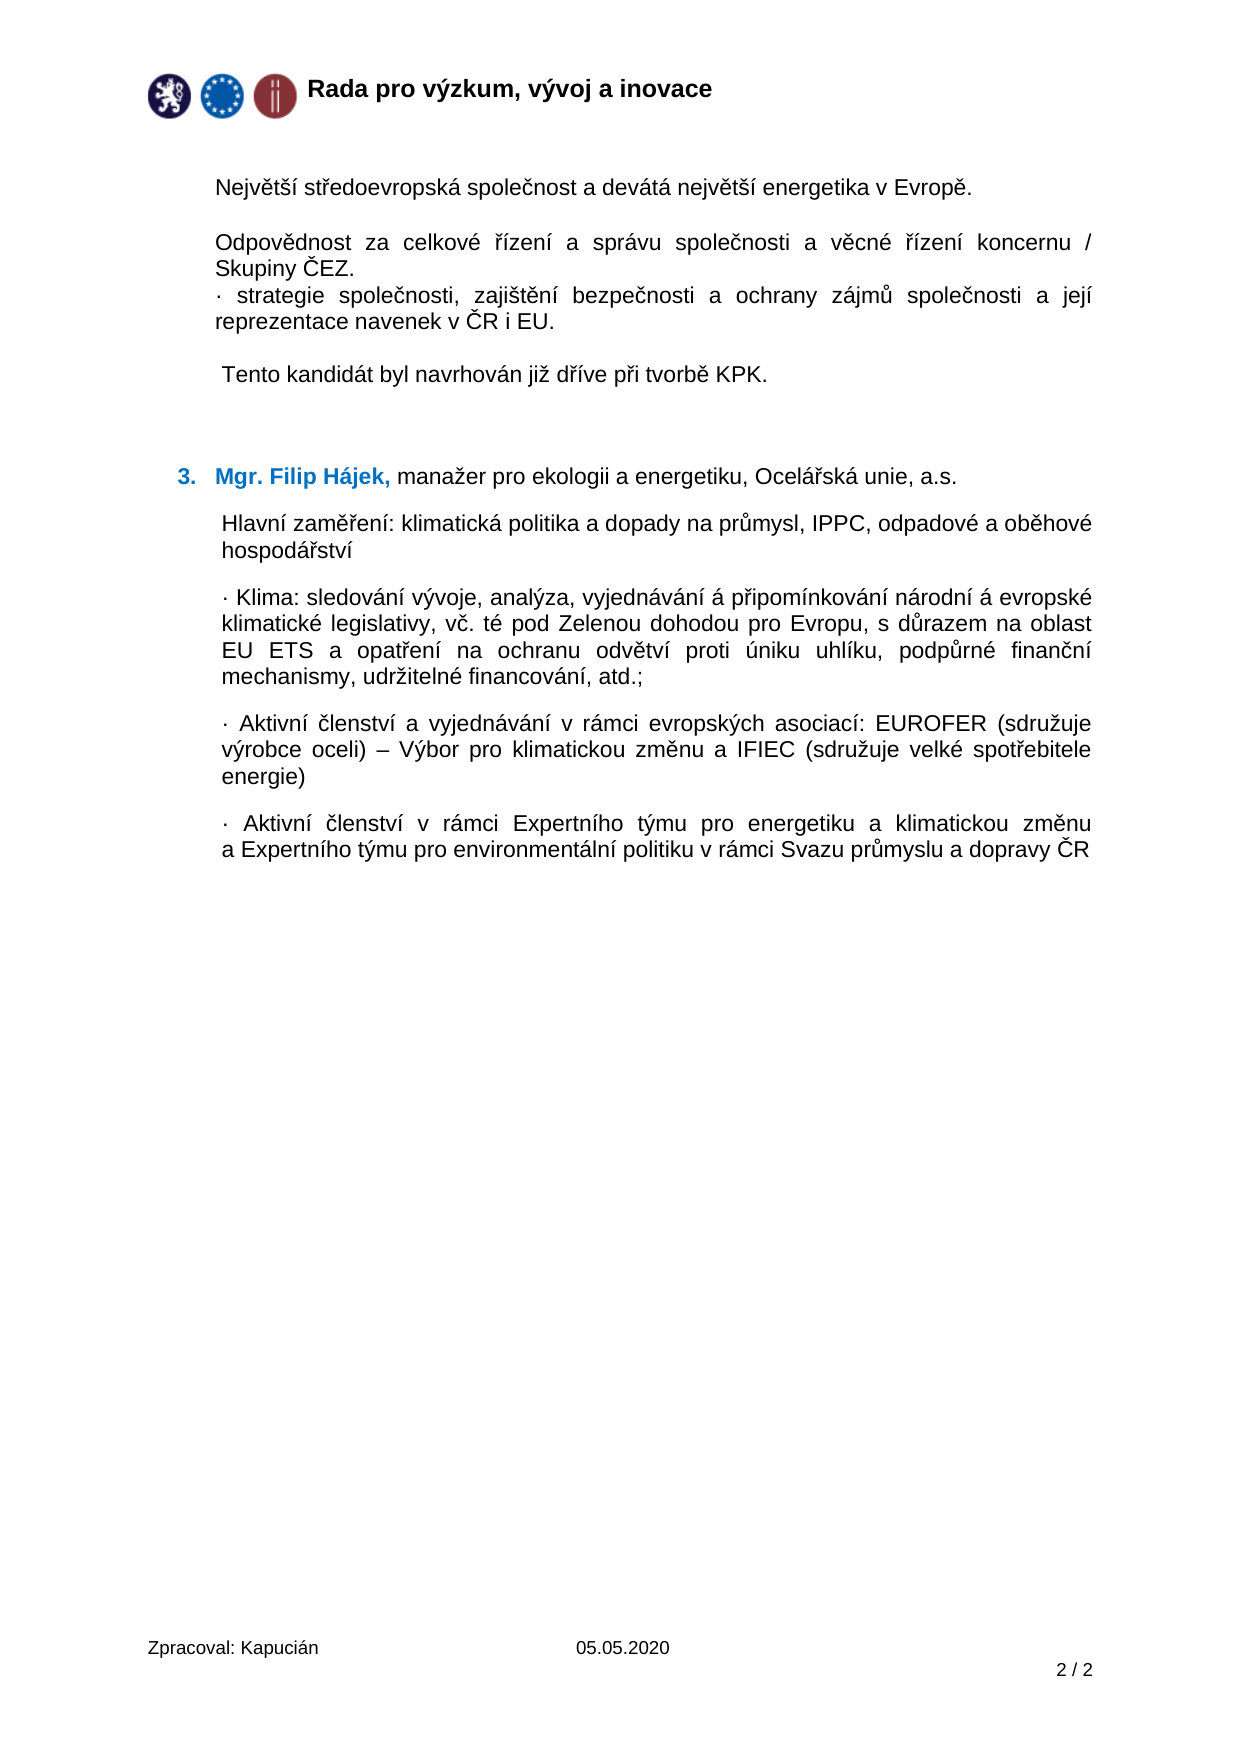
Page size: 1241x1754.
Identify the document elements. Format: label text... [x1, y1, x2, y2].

list Největší středoevropská společnost a devátá největší energetika v Evropě. [215, 174, 1093, 200]
list Mgr. Filip Hájek, manažer pro ekologii a energetiku, Ocelářská unie, a.s. [177, 461, 1093, 489]
text Tento kandidát byl navrhován již dříve při tvorbě KPK. [221, 361, 1093, 387]
list · strategie společnosti, zajištění bezpečnosti a ochrany zájmů společnosti a její reprezentace navenek v ČR i EU. [215, 282, 1093, 334]
text Hlavní zaměření: klimatická politika a dopady na průmysl, IPPC, odpadové a oběhové hospodářství [221, 510, 1093, 563]
list Odpovědnost za celkové řízení a správu společnosti a věcné řízení koncernu / Skupiny ČEZ. [215, 229, 1093, 282]
text · Aktivní členství a vyjednávání v rámci evropských asociací: EUROFER (sdružuje výrobce oceli) – Výbor pro klimatickou změnu a IFIEC (sdružuje velké spotřebitele energie) [221, 710, 1093, 789]
text · Klima: sledování vývoje, analýza, vyjednávání á připomínkování národní á evropské klimatické legislativy, vč. té pod Zelenou dohodou pro Evropu, s důrazem na oblast EU ETS a opatření na ochranu odvětví proti úniku uhlíku, podpůrné finanční mechanismy, udržitelné financování, atd.; [221, 584, 1093, 689]
picture [147, 73, 298, 120]
text · Aktivní členství v rámci Expertního týmu pro energetiku a klimatickou změnu a Expertního týmu pro environmentální politiku v rámci Svazu průmyslu a dopravy ČR [221, 810, 1093, 863]
